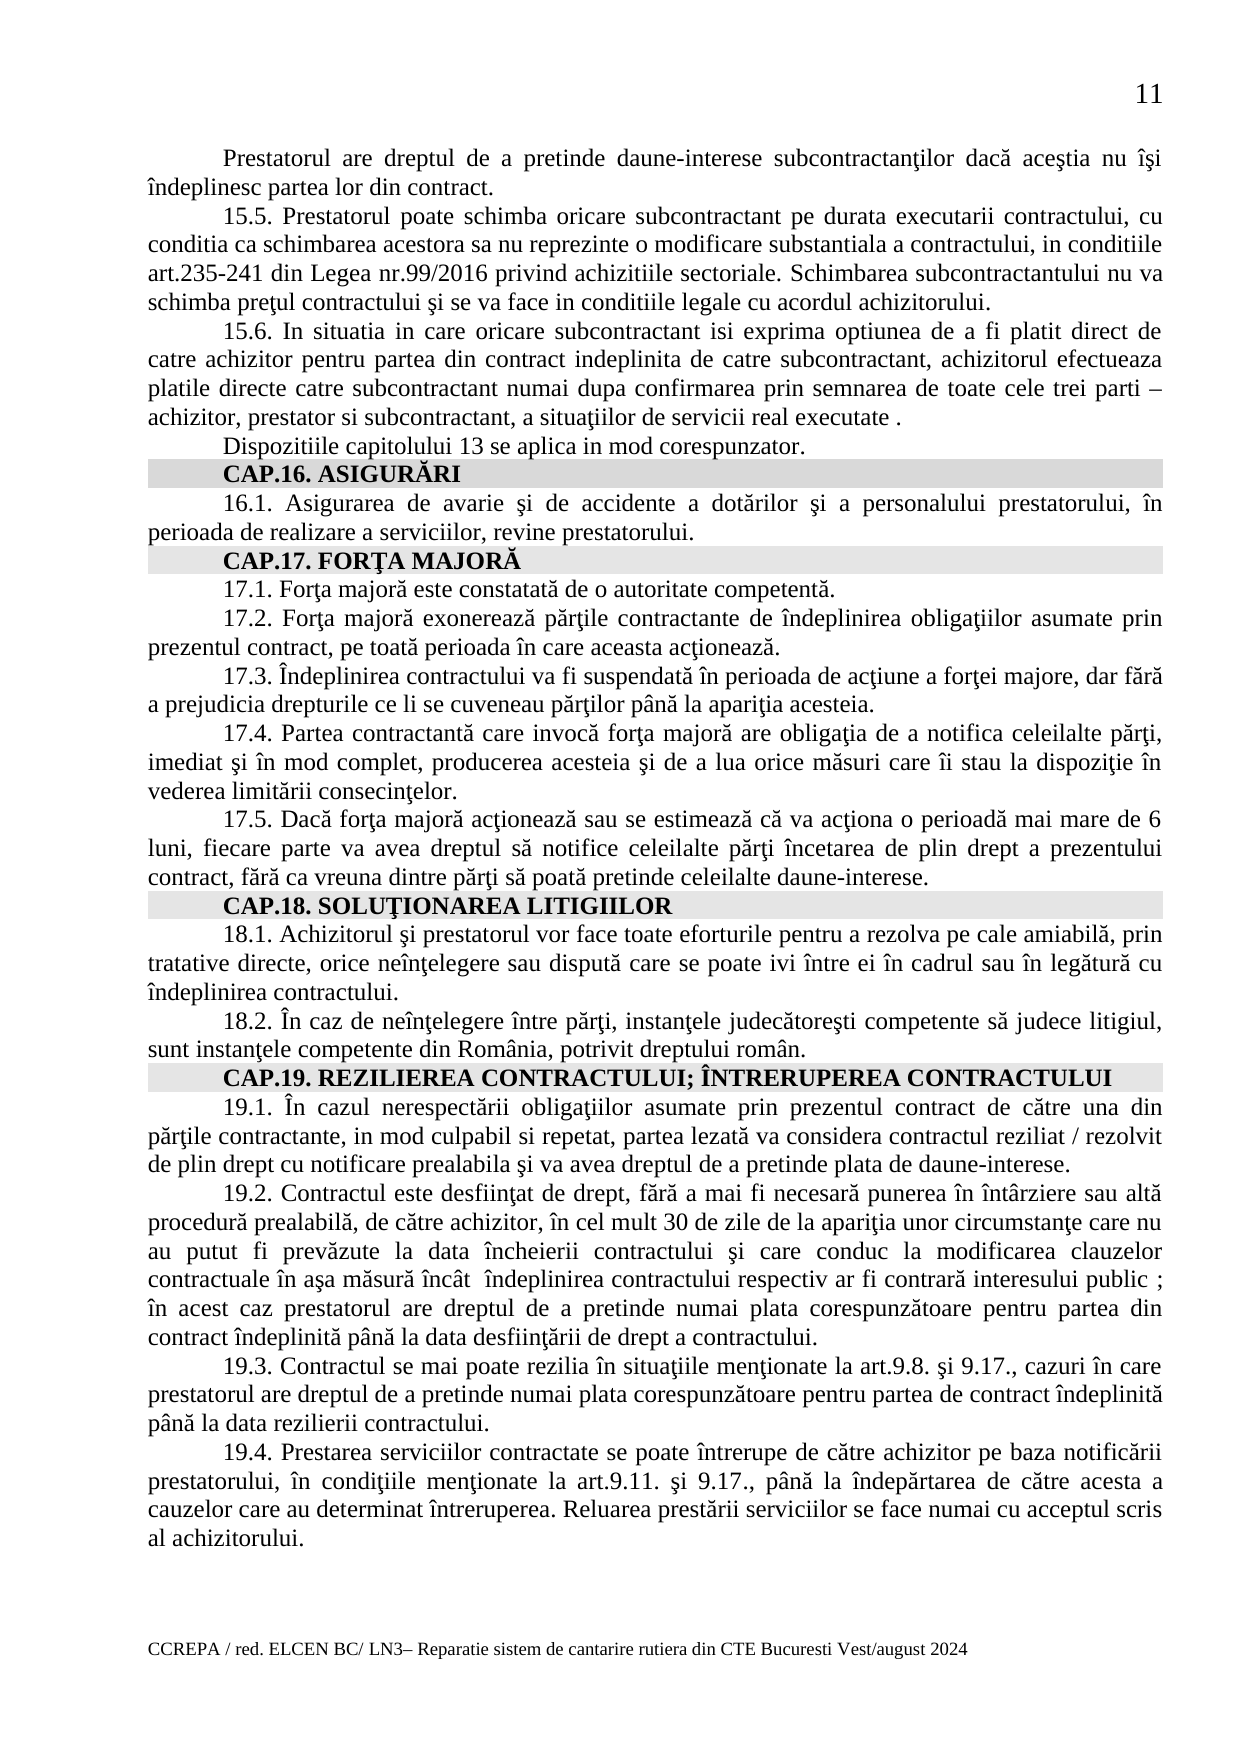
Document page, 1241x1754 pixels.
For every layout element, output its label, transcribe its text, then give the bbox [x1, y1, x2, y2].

text 18.1. Achizitorul şi prestatorul vor face toate eforturile pentru a rezolva pe cale amiabilă, prin tratative directe, orice neînţelegere sau dispută care se poate ivi între ei în cadrul sau în legătură cu îndeplinirea contractului. [148, 919, 1163, 1006]
text 15.6. In situatia in care oricare subcontractant isi exprima optiunea de a fi platit direct de catre achizitor pentru partea din contract indeplinita de catre subcontractant, achizitorul efectueaza platile directe catre subcontractant numai dupa confirmarea prin semnarea de toate cele trei parti – achizitor, prestator si subcontractant, a situaţiilor de servicii real executate . [148, 316, 1163, 431]
text 19.2. Contractul este desfiinţat de drept, fără a mai fi necesară punerea în întârziere sau altă procedură prealabilă, de către achizitor, în cel mult 30 de zile de la apariţia unor circumstanţe care nu au putut fi prevăzute la data încheierii contractului şi care conduc la modificarea clauzelor contractuale în aşa măsură încât îndeplinirea contractului respectiv ar fi contrară interesului public ; în acest caz prestatorul are dreptul de a pretinde numai plata corespunzătoare pentru partea din contract îndeplinită până la data desfiinţării de drept a contractului. [148, 1178, 1163, 1351]
text 19.3. Contractul se mai poate rezilia în situaţiile menţionate la art.9.8. şi 9.17., cazuri în care prestatorul are dreptul de a pretinde numai plata corespunzătoare pentru partea de contract îndeplinită până la data rezilierii contractului. [148, 1351, 1163, 1437]
text 17.4. Partea contractantă care invocă forţa majoră are obligaţia de a notifica celeilalte părţi, imediat şi în mod complet, producerea acesteia şi de a lua orice măsuri care îi stau la dispoziţie în vederea limitării consecinţelor. [148, 718, 1163, 804]
text Prestatorul are dreptul de a pretinde daune-interese subcontractanţilor dacă aceştia nu îşi îndeplinesc partea lor din contract. [148, 143, 1163, 201]
text 17.1. Forţa majoră este constatată de o autoritate competentă. [148, 574, 1163, 603]
subtitle CAP.19. REZILIEREA CONTRACTULUI; ÎNTRERUPEREA CONTRACTULUI [148, 1063, 1163, 1092]
text 18.2. În caz de neînţelegere între părţi, instanţele judecătoreşti competente să judece litigiul, sunt instanţele competente din România, potrivit dreptului român. [148, 1006, 1163, 1063]
text 15.5. Prestatorul poate schimba oricare subcontractant pe durata executarii contractului, cu conditia ca schimbarea acestora sa nu reprezinte o modificare substantiala a contractului, in conditiile art.235-241 din Legea nr.99/2016 privind achizitiile sectoriale. Schimbarea subcontractantului nu va schimba preţul contractului şi se va face in conditiile legale cu acordul achizitorului. [148, 201, 1163, 316]
text CAP.16. ASIGURĂRI [148, 459, 1163, 488]
text 19.1. În cazul nerespectării obligaţiilor asumate prin prezentul contract de către una din părţile contractante, in mod culpabil si repetat, partea lezată va considera contractul reziliat / rezolvit de plin drept cu notificare prealabila şi va avea dreptul de a pretinde plata de daune-interese. [148, 1092, 1163, 1178]
text 17.5. Dacă forţa majoră acţionează sau se estimează că va acţiona o perioadă mai mare de 6 luni, fiecare parte va avea dreptul să notifice celeilalte părţi încetarea de plin drept a prezentului contract, fără ca vreuna dintre părţi să poată pretinde celeilalte daune-interese. [148, 804, 1163, 891]
text 17.2. Forţa majoră exonerează părţile contractante de îndeplinirea obligaţiilor asumate prin prezentul contract, pe toată perioada în care aceasta acţionează. [148, 603, 1163, 661]
subtitle CAP.17. FORŢA MAJORĂ [148, 546, 1163, 574]
text Dispozitiile capitolului 13 se aplica in mod corespunzator. [148, 431, 1163, 459]
text 16.1. Asigurarea de avarie şi de accidente a dotărilor şi a personalului prestatorului, în perioada de realizare a serviciilor, revine prestatorului. [148, 488, 1163, 546]
subtitle CAP.18. SOLUŢIONAREA LITIGIILOR [148, 891, 1163, 919]
text 17.3. Îndeplinirea contractului va fi suspendată în perioada de acţiune a forţei majore, dar fără a prejudicia drepturile ce li se cuveneau părţilor până la apariţia acesteia. [148, 661, 1163, 718]
text 19.4. Prestarea serviciilor contractate se poate întrerupe de către achizitor pe baza notificării prestatorului, în condiţiile menţionate la art.9.11. şi 9.17., până la îndepărtarea de către acesta a cauzelor care au determinat întreruperea. Reluarea prestării serviciilor se face numai cu acceptul scris al achizitorului. [148, 1437, 1163, 1552]
